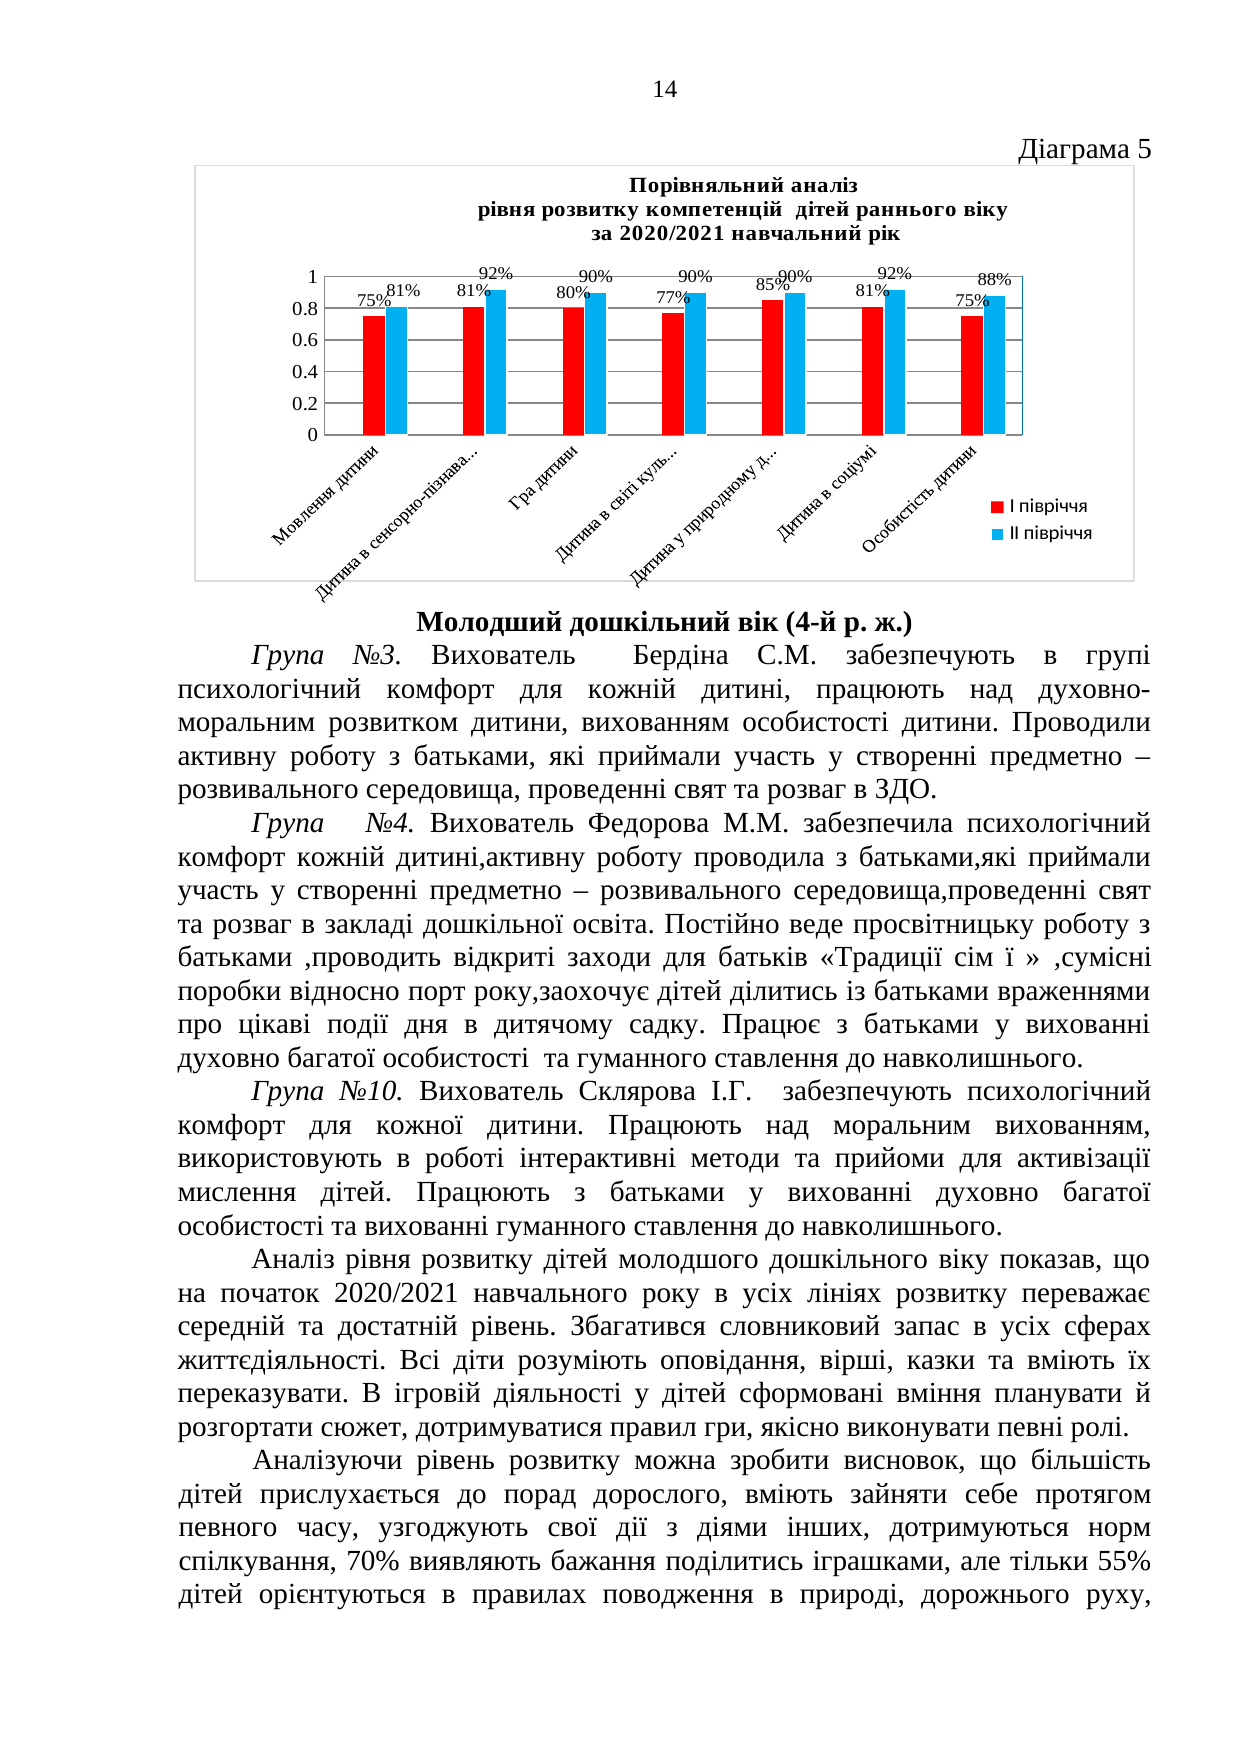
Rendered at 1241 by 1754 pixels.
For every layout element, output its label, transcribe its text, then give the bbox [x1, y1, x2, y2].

text Група №3. Вихователь Бердіна С.М. забезпечують в групі психологічний комфорт для кожній дитині, працюють над духовно-моральним розвитком дитини, вихованням особистості дитини. Проводили активну роботу з батьками, які приймали участь у створенні предметно – розвивального середовища, проведенні свят та розваг в ЗДО. [177, 637, 1152, 805]
text Діаграма 5 [177, 131, 1152, 165]
text Група №10. Вихователь Склярова І.Г. забезпечують психологічний комфорт для кожної дитини. Працюють над моральним вихованням, використовують в роботі інтерактивні методи та прийоми для активізації мислення дітей. Працюють з батьками у вихованні духовно багатої особистості та вихованні гуманного ставлення до навколишнього. [177, 1073, 1152, 1241]
text Молодший дошкільний вік (4-й р. ж.) [177, 165, 1152, 637]
text Група №4. Вихователь Федорова М.М. забезпечила психологічний комфорт кожній дитині,активну роботу проводила з батьками,які приймали участь у створенні предметно – розвивального середовища,проведенні свят та розваг в закладі дошкільної освіта. Постійно веде просвітницьку роботу з батьками ,проводить відкриті заходи для батьків «Традиції сім ї » ,сумісні поробки відносно порт року,заохочує дітей ділитись із батьками враженнями про цікаві події дня в дитячому садку. Працює з батьками у вихованні духовно багатої особистості та гуманного ставлення до навколишнього. [177, 805, 1152, 1073]
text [178, 1442, 1152, 1610]
text Аналіз рівня розвитку дітей молодшого дошкільного віку показав, що на початок 2020/2021 навчального року в усіх лініях розвитку переважає середній та достатній рівень. Збагатився словниковий запас в усіх сферах життєдіяльності. Всі діти розуміють оповідання, вірші, казки та вміють їх переказувати. В ігровій діяльності у дітей сформовані вміння планувати й розгортати сюжет, дотримуватися правил гри, якісно виконувати певні ролі. [177, 1241, 1152, 1442]
